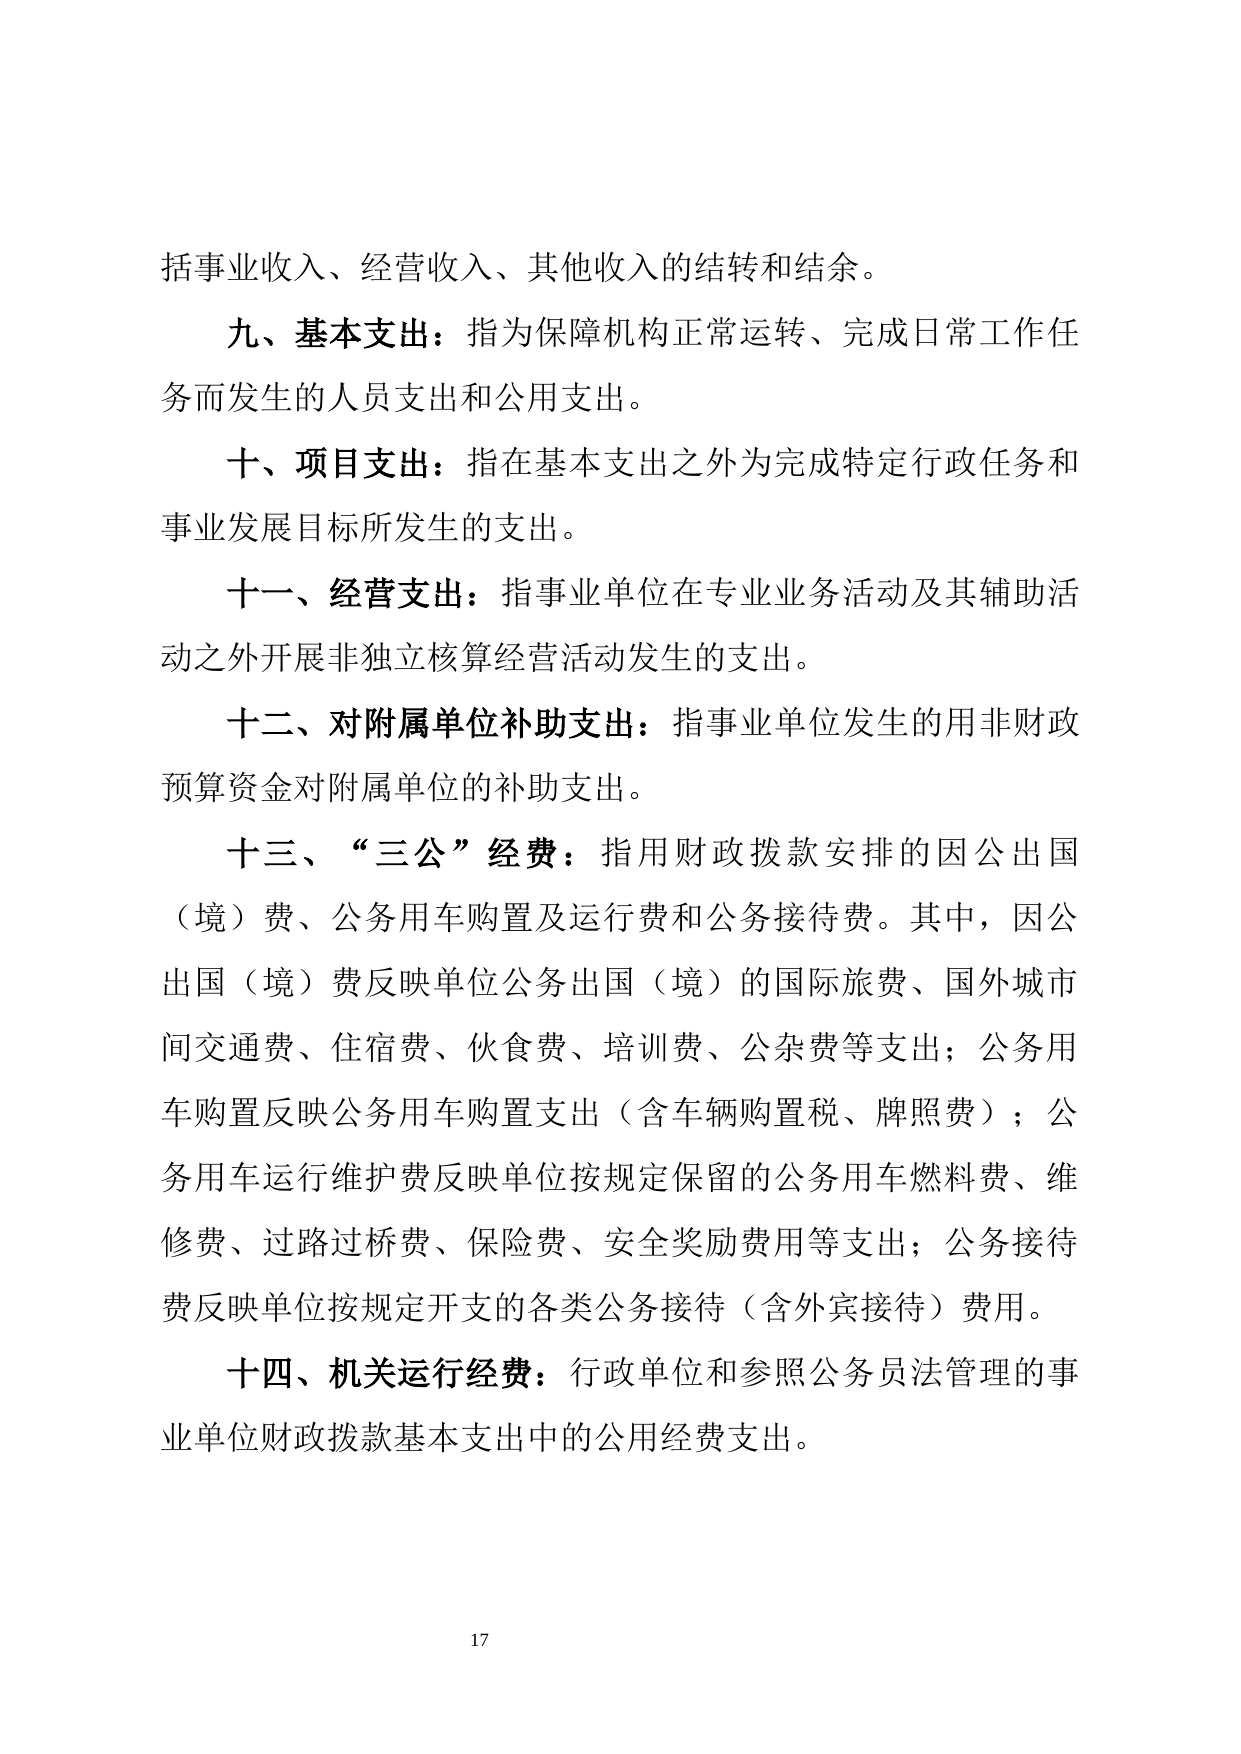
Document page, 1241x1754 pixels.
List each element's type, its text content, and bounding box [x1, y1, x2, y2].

text 十一、经营支出：指事业单位在专业业务活动及其辅助活动之外开展非独立核算经营活动发生的支出。 [159, 558, 1081, 688]
text 十、项目支出：指在基本支出之外为完成特定行政任务和事业发展目标所发生的支出。 [159, 428, 1081, 558]
text 十四、机关运行经费：行政单位和参照公务员法管理的事业单位财政拨款基本支出中的公用经费支出。 [159, 1338, 1081, 1468]
text 十三、“三公”经费：指用财政拨款安排的因公出国（境）费、公务用车购置及运行费和公务接待费。其中，因公出国（境）费反映单位公务出国（境）的国际旅费、国外城市间交通费、住宿费、伙食费、培训费、公杂费等支出；公务用车购置反映公务用车购置支出（含车辆购置税、牌照费）；公务用车运行维护费反映单位按规定保留的公务用车燃料费、维修费、过路过桥费、保险费、安全奖励费用等支出；公务接待费反映单位按规定开支的各类公务接待（含外宾接待）费用。 [159, 818, 1081, 1338]
text 九、基本支出：指为保障机构正常运转、完成日常工作任务而发生的人员支出和公用支出。 [159, 298, 1081, 428]
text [159, 233, 1081, 298]
text 十二、对附属单位补助支出：指事业单位发生的用非财政预算资金对附属单位的补助支出。 [159, 688, 1081, 818]
